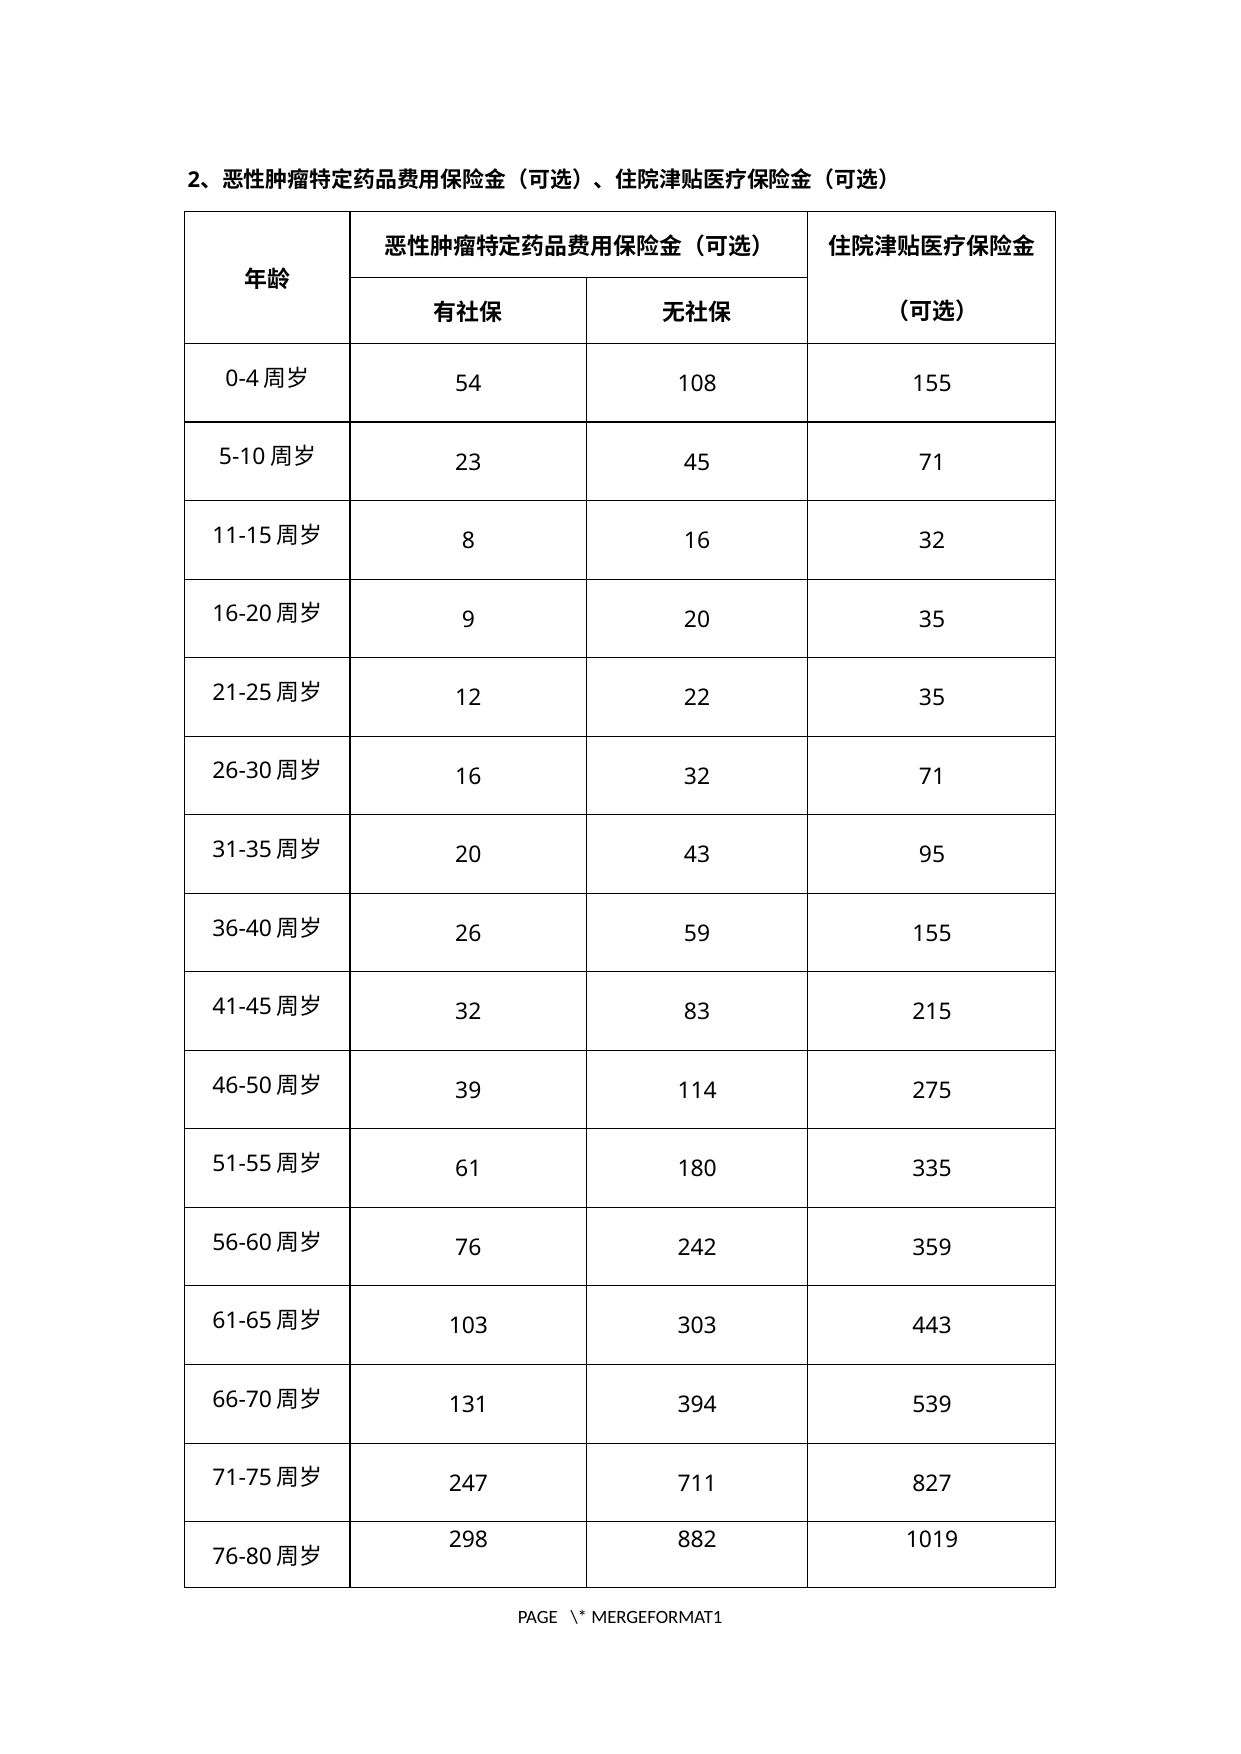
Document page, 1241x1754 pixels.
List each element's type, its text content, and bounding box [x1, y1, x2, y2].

table_cell 76 [351, 1208, 586, 1285]
table_cell 35 [808, 580, 1055, 657]
table_cell 31-35周岁 [185, 815, 349, 893]
table_cell 32 [351, 972, 586, 1050]
table_cell 155 [808, 894, 1055, 971]
table_cell 39 [351, 1051, 586, 1128]
table_cell 61 [351, 1129, 586, 1207]
table_cell 83 [587, 972, 807, 1050]
table_cell 20 [351, 815, 586, 893]
table_cell 32 [587, 737, 807, 814]
table_cell 711 [587, 1444, 807, 1521]
table_cell 11-15周岁 [185, 501, 349, 578]
table_cell 20 [587, 580, 807, 657]
table_cell 56-60周岁 [185, 1208, 349, 1285]
table_cell 215 [808, 972, 1055, 1050]
table_cell 5-10周岁 [185, 423, 349, 500]
table_cell 22 [587, 658, 807, 736]
table_cell 54 [351, 344, 586, 421]
table_cell 无社保 [587, 278, 807, 343]
table_cell 359 [808, 1208, 1055, 1285]
table_cell 71-75周岁 [185, 1444, 349, 1521]
list 2、恶性肿瘤特定药品费用保险金（可选）、住院津贴医疗保险金（可选） [187, 162, 1053, 194]
table_cell 131 [351, 1365, 586, 1442]
table_cell 35 [808, 658, 1055, 736]
table_cell 539 [808, 1365, 1055, 1442]
table_cell 0-4周岁 [185, 344, 349, 421]
table_cell 66-70周岁 [185, 1365, 349, 1442]
table_cell 95 [808, 815, 1055, 893]
table_cell 12 [351, 658, 586, 736]
table_cell 36-40周岁 [185, 894, 349, 971]
table_header 年龄 [185, 212, 349, 343]
table_cell 71 [808, 737, 1055, 814]
table_cell 114 [587, 1051, 807, 1128]
table_cell 16 [351, 737, 586, 814]
table_cell 180 [587, 1129, 807, 1207]
table_header 住院津贴医疗保险金（可选） [808, 212, 1055, 343]
table_cell 46-50周岁 [185, 1051, 349, 1128]
table_cell 335 [808, 1129, 1055, 1207]
table_cell 26-30周岁 [185, 737, 349, 814]
table_cell 1019 [808, 1522, 1055, 1587]
table_cell 59 [587, 894, 807, 971]
table_cell 827 [808, 1444, 1055, 1521]
table_cell 247 [351, 1444, 586, 1521]
table_cell 21-25周岁 [185, 658, 349, 736]
table_cell 71 [808, 423, 1055, 500]
table_cell 275 [808, 1051, 1055, 1128]
table_cell 45 [587, 423, 807, 500]
table_cell 443 [808, 1286, 1055, 1364]
table_cell 298 [351, 1522, 586, 1587]
table_cell 303 [587, 1286, 807, 1364]
table_cell 51-55周岁 [185, 1129, 349, 1207]
table_cell 394 [587, 1365, 807, 1442]
table_cell 882 [587, 1522, 807, 1587]
table_cell 103 [351, 1286, 586, 1364]
table_cell 61-65周岁 [185, 1286, 349, 1364]
table_cell 8 [351, 501, 586, 578]
table_cell 9 [351, 580, 586, 657]
table_cell 16 [587, 501, 807, 578]
table_cell 242 [587, 1208, 807, 1285]
table_header 恶性肿瘤特定药品费用保险金（可选） [351, 212, 807, 277]
table_cell 155 [808, 344, 1055, 421]
table_cell 23 [351, 423, 586, 500]
table_cell 43 [587, 815, 807, 893]
table_cell 有社保 [351, 278, 586, 343]
table_cell 16-20周岁 [185, 580, 349, 657]
table_cell 108 [587, 344, 807, 421]
table_cell 76-80周岁 [185, 1522, 349, 1587]
table_cell 32 [808, 501, 1055, 578]
table_cell 41-45周岁 [185, 972, 349, 1050]
table_cell 26 [351, 894, 586, 971]
